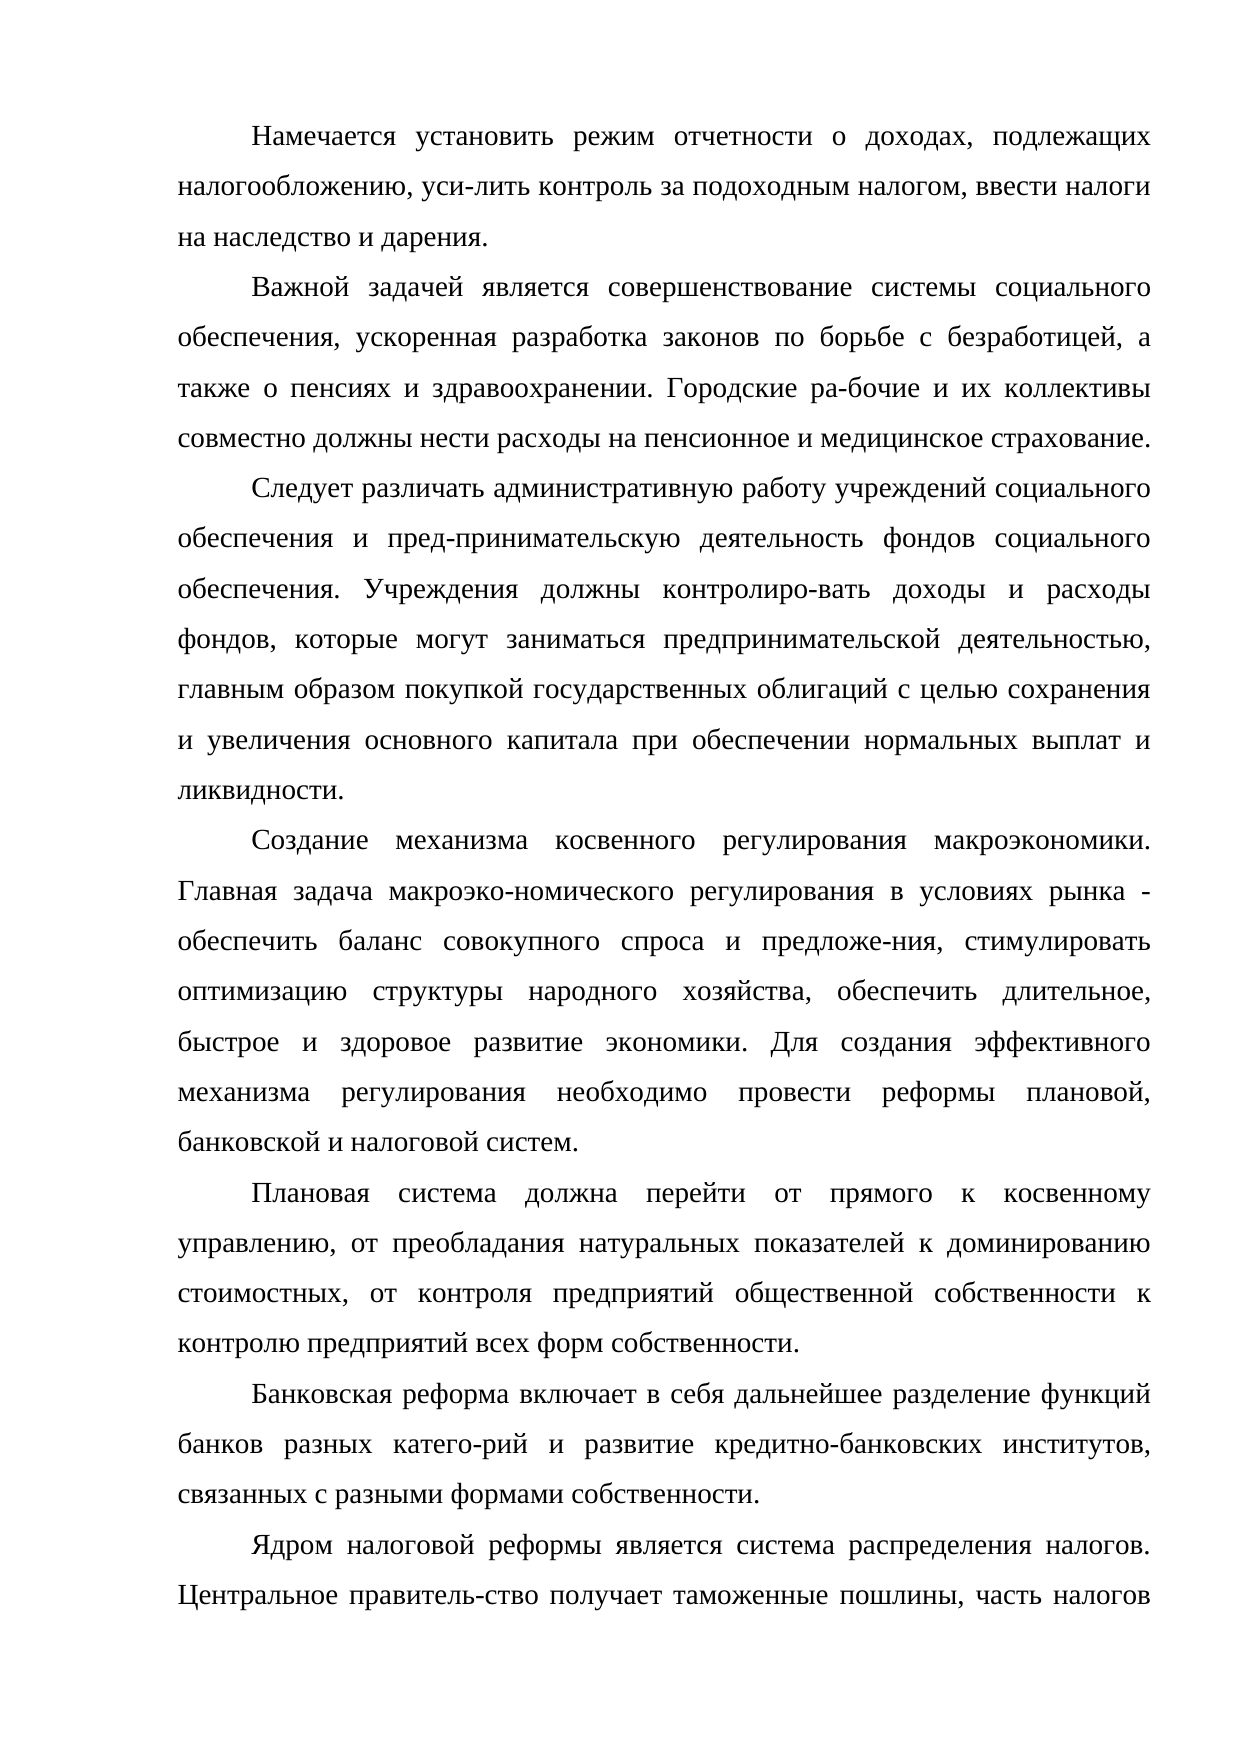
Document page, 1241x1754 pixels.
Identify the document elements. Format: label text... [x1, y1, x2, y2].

text Банковская реформа включает в себя дальнейшее разделение функций банков разных катего-рий и развитие кредитно-банковских институтов, связанных с разными формами собственности. [177, 1376, 1152, 1510]
text Создание механизма косвенного регулирования макроэкономики. Главная задача макроэко-номического регулирования в условиях рынка - обеспечить баланс совокупного спроса и предложе-ния, стимулировать оптимизацию структуры народного хозяйства, обеспечить длительное, быстрое и здоровое развитие экономики. Для создания эффективного механизма регулирования необходимо провести реформы плановой, банковской и налоговой систем. [177, 822, 1152, 1158]
text Следует различать административную работу учреждений социального обеспечения и пред-принимательскую деятельность фондов социального обеспечения. Учреждения должны контролиро-вать доходы и расходы фондов, которые могут заниматься предпринимательской деятельностью, главным образом покупкой государственных облигаций с целью сохранения и увеличения основного капитала при обеспечении нормальных выплат и ликвидности. [177, 470, 1152, 806]
text Намечается установить режим отчетности о доходах, подлежащих налогообложению, уси-лить контроль за подоходным налогом, ввести налоги на наследство и дарения. [177, 118, 1152, 252]
text Важной задачей является совершенствование системы социального обеспечения, ускоренная разработка законов по борьбе с безработицей, а также о пенсиях и здравоохранении. Городские ра-бочие и их коллективы совместно должны нести расходы на пенсионное и медицинское страхование. [177, 269, 1152, 453]
text Плановая система должна перейти от прямого к косвенному управлению, от преобладания натуральных показателей к доминированию стоимостных, от контроля предприятий общественной собственности к контролю предприятий всех форм собственности. [177, 1175, 1152, 1359]
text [177, 1527, 1152, 1611]
